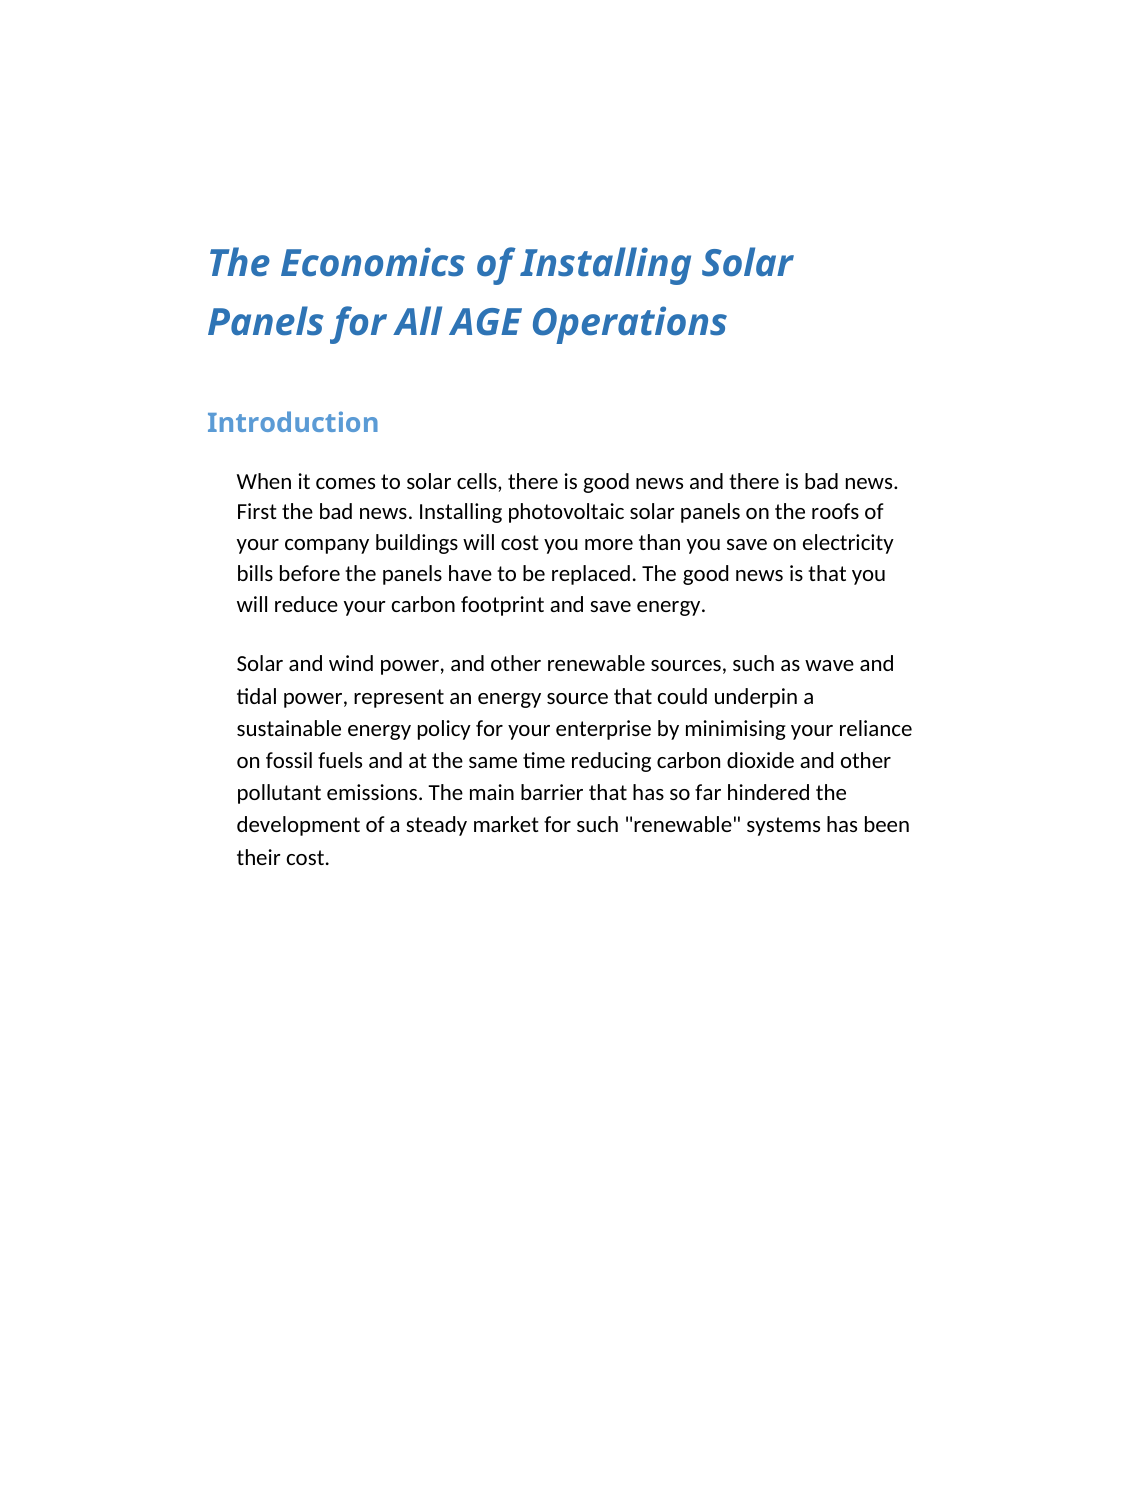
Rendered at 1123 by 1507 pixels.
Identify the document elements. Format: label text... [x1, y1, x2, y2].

text Solar and wind power, and other renewable sources, such as wave and tidal power, represent an energy source that could underpin a sustainable energy policy for your enterprise by minimising your reliance on fossil fuels and at the same time reducing carbon dioxide and other pollutant emissions. The main barrier that has so far hindered the development of a steady market for such "renewable" systems has been their cost. [236, 649, 915, 871]
text The Economics of Installing Solar Panels for All AGE Operations [207, 236, 915, 346]
text Introduction [207, 403, 915, 440]
text When it comes to solar cells, there is good news and there is bad news. First the bad news. Installing photovoltaic solar panels on the roofs of your company buildings will cost you more than you save on electricity bills before the panels have to be replaced. The good news is that you will reduce your carbon footprint and save energy. [236, 467, 915, 618]
